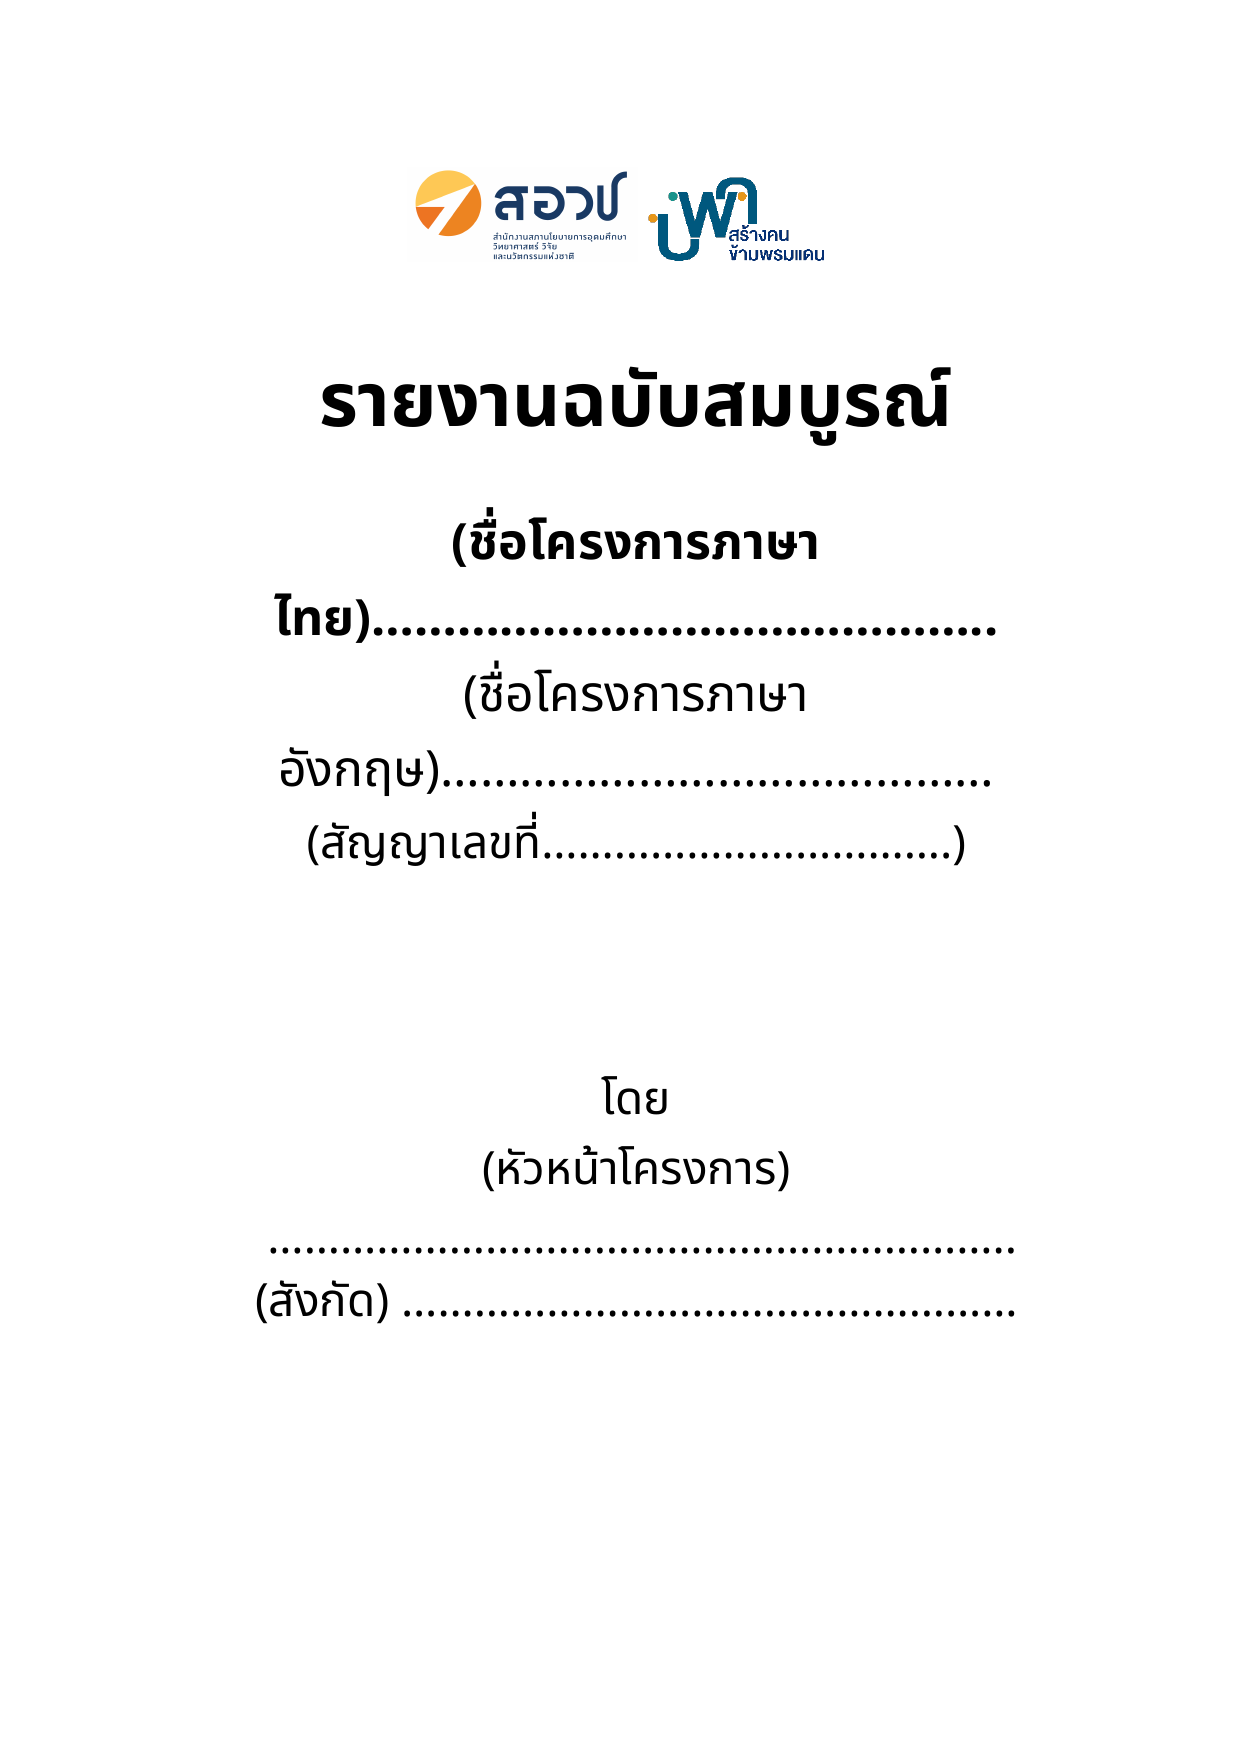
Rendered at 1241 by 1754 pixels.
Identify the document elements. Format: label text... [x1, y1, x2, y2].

text รายงานฉบับสมบูรณ์ [150, 347, 1122, 460]
picture [629, 154, 839, 302]
text (สังกัด) …………………………………………… [150, 1267, 1122, 1337]
text (ชื่อโครงการภาษาอังกฤษ)…………………………………… [150, 657, 1122, 809]
text (หัวหน้าโครงการ) …………………………………………………….. [150, 1135, 1122, 1267]
text โดย [150, 1066, 1122, 1135]
text (ชื่อโครงการภาษาไทย)…………………………………….. [150, 506, 1122, 657]
text (สัญญาเลขที่…………………………….) [150, 809, 1122, 879]
